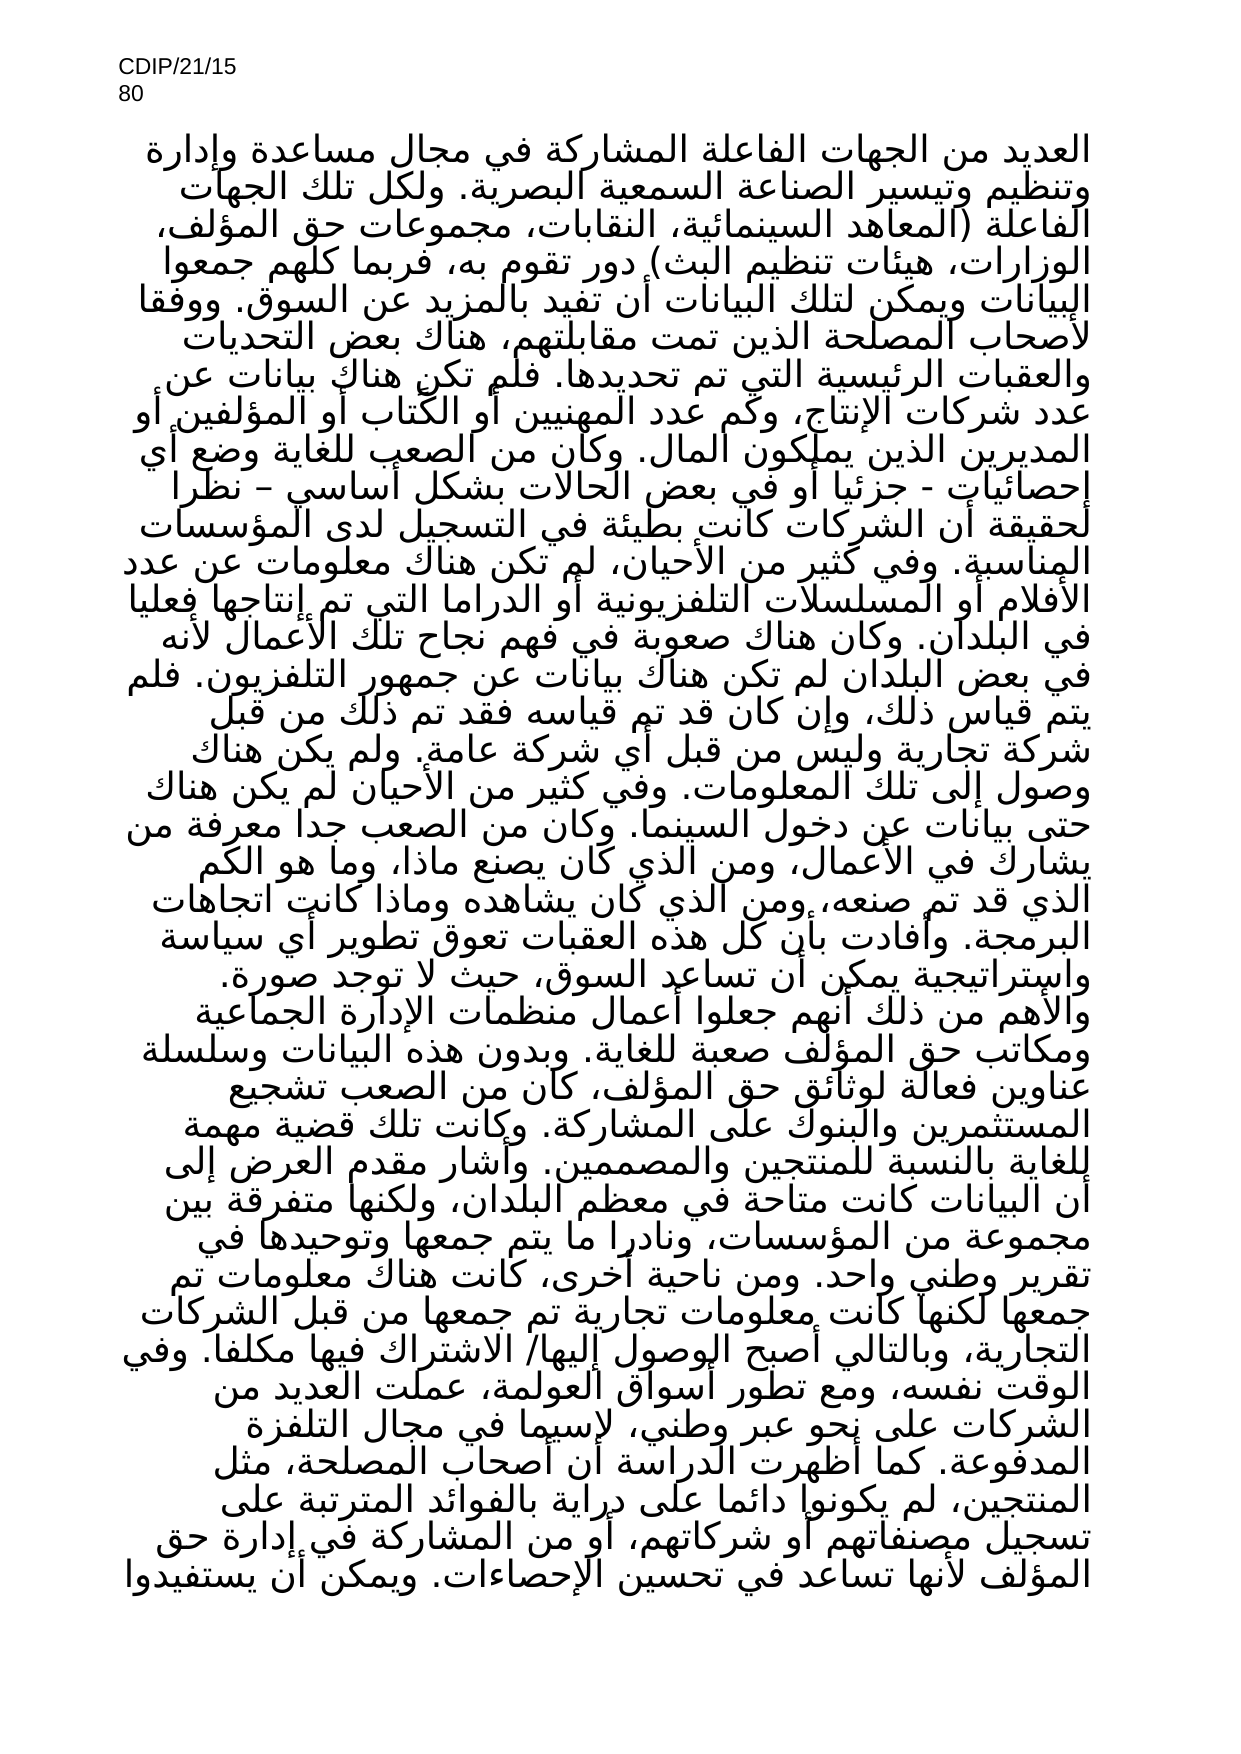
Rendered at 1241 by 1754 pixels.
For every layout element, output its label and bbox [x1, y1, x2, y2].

text [118, 132, 1092, 1595]
